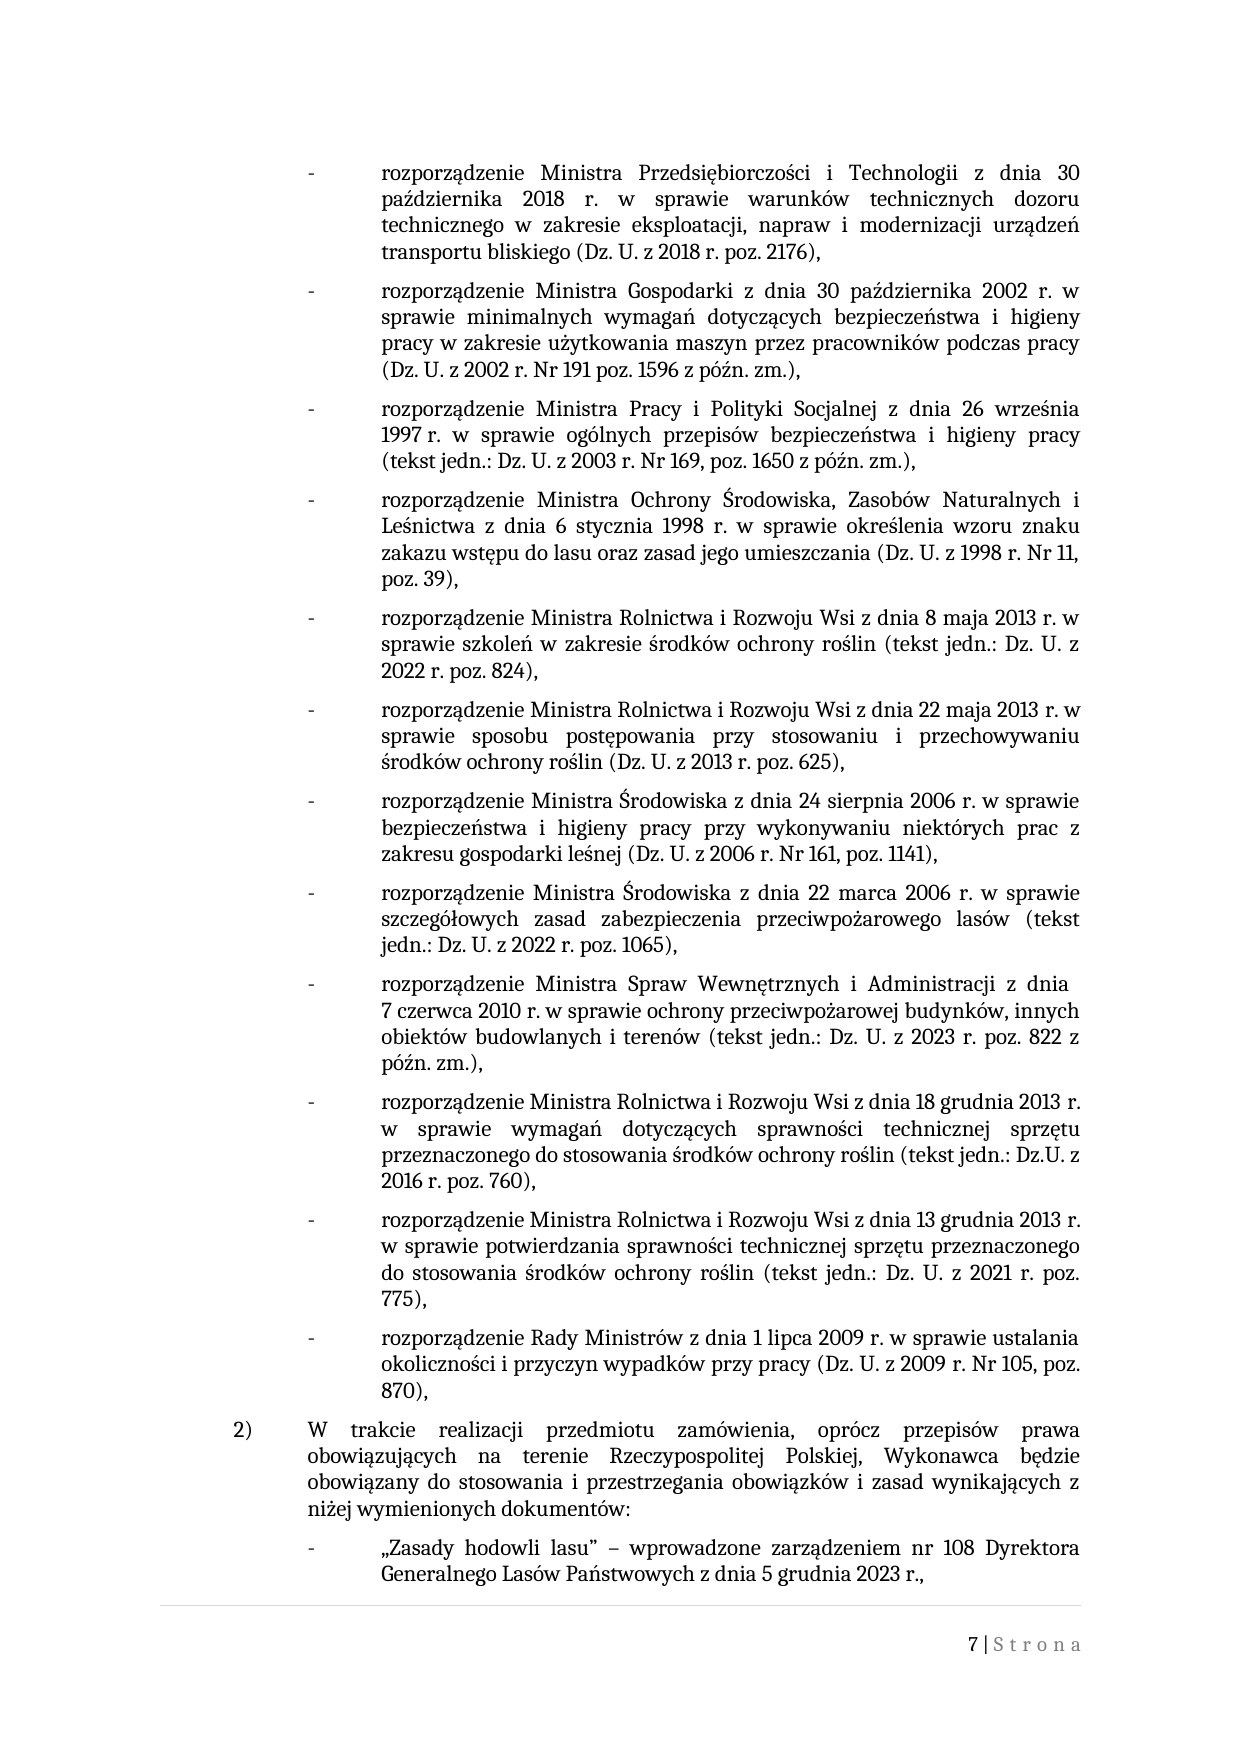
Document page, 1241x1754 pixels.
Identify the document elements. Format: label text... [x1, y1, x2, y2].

text 2) W trakcie realizacji przedmiotu zamówienia, oprócz przepisów prawa obowiązujących na terenie Rzeczypospolitej Polskiej, Wykonawca będzie obowiązany do stosowania i przestrzegania obowiązków i zasad wynikających z niżej wymienionych dokumentów: [233, 1416, 1081, 1522]
text - rozporządzenie Ministra Środowiska z dnia 22 marca 2006 r. w sprawie szczegółowych zasad zabezpieczenia przeciwpożarowego lasów (tekst jedn.: Dz. U. z 2022 r. poz. 1065), [307, 879, 1081, 958]
text - rozporządzenie Rady Ministrów z dnia 1 lipca 2009 r. w sprawie ustalania okoliczności i przyczyn wypadków przy pracy (Dz. U. z 2009 r. Nr 105, poz. 870), [307, 1325, 1081, 1404]
text - rozporządzenie Ministra Ochrony Środowiska, Zasobów Naturalnych i Leśnictwa z dnia 6 stycznia 1998 r. w sprawie określenia wzoru znaku zakazu wstępu do lasu oraz zasad jego umieszczania (Dz. U. z 1998 r. Nr 11, poz. 39), [307, 487, 1081, 592]
text - rozporządzenie Ministra Rolnictwa i Rozwoju Wsi z dnia 8 maja 2013 r. w sprawie szkoleń w zakresie środków ochrony roślin (tekst jedn.: Dz. U. z 2022 r. poz. 824), [307, 605, 1081, 684]
text - rozporządzenie Ministra Pracy i Polityki Socjalnej z dnia 26 września 1997 r. w sprawie ogólnych przepisów bezpieczeństwa i higieny pracy (tekst jedn.: Dz. U. z 2003 r. Nr 169, poz. 1650 z późn. zm.), [307, 395, 1081, 474]
text - rozporządzenie Ministra Rolnictwa i Rozwoju Wsi z dnia 13 grudnia 2013 r. w sprawie potwierdzania sprawności technicznej sprzętu przeznaczonego do stosowania środków ochrony roślin (tekst jedn.: Dz. U. z 2021 r. poz. 775), [307, 1207, 1081, 1312]
text - „Zasady hodowli lasu” – wprowadzone zarządzeniem nr 108 Dyrektora Generalnego Lasów Państwowych z dnia 5 grudnia 2023 r., [307, 1534, 1081, 1587]
text - rozporządzenie Ministra Przedsiębiorczości i Technologii z dnia 30 października 2018 r. w sprawie warunków technicznych dozoru technicznego w zakresie eksploatacji, napraw i modernizacji urządzeń transportu bliskiego (Dz. U. z 2018 r. poz. 2176), [307, 159, 1081, 265]
text - rozporządzenie Ministra Spraw Wewnętrznych i Administracji z dnia 7 czerwca 2010 r. w sprawie ochrony przeciwpożarowej budynków, innych obiektów budowlanych i terenów (tekst jedn.: Dz. U. z 2023 r. poz. 822 z późn. zm.), [307, 971, 1081, 1076]
text - rozporządzenie Ministra Rolnictwa i Rozwoju Wsi z dnia 22 maja 2013 r. w sprawie sposobu postępowania przy stosowaniu i przechowywaniu środków ochrony roślin (Dz. U. z 2013 r. poz. 625), [307, 696, 1081, 775]
text - rozporządzenie Ministra Rolnictwa i Rozwoju Wsi z dnia 18 grudnia 2013 r. w sprawie wymagań dotyczących sprawności technicznej sprzętu przeznaczonego do stosowania środków ochrony roślin (tekst jedn.: Dz.U. z 2016 r. poz. 760), [307, 1089, 1081, 1194]
text - rozporządzenie Ministra Środowiska z dnia 24 sierpnia 2006 r. w sprawie bezpieczeństwa i higieny pracy przy wykonywaniu niektórych prac z zakresu gospodarki leśnej (Dz. U. z 2006 r. Nr 161, poz. 1141), [307, 788, 1081, 867]
text - rozporządzenie Ministra Gospodarki z dnia 30 października 2002 r. w sprawie minimalnych wymagań dotyczących bezpieczeństwa i higieny pracy w zakresie użytkowania maszyn przez pracowników podczas pracy (Dz. U. z 2002 r. Nr 191 poz. 1596 z późn. zm.), [307, 277, 1081, 383]
